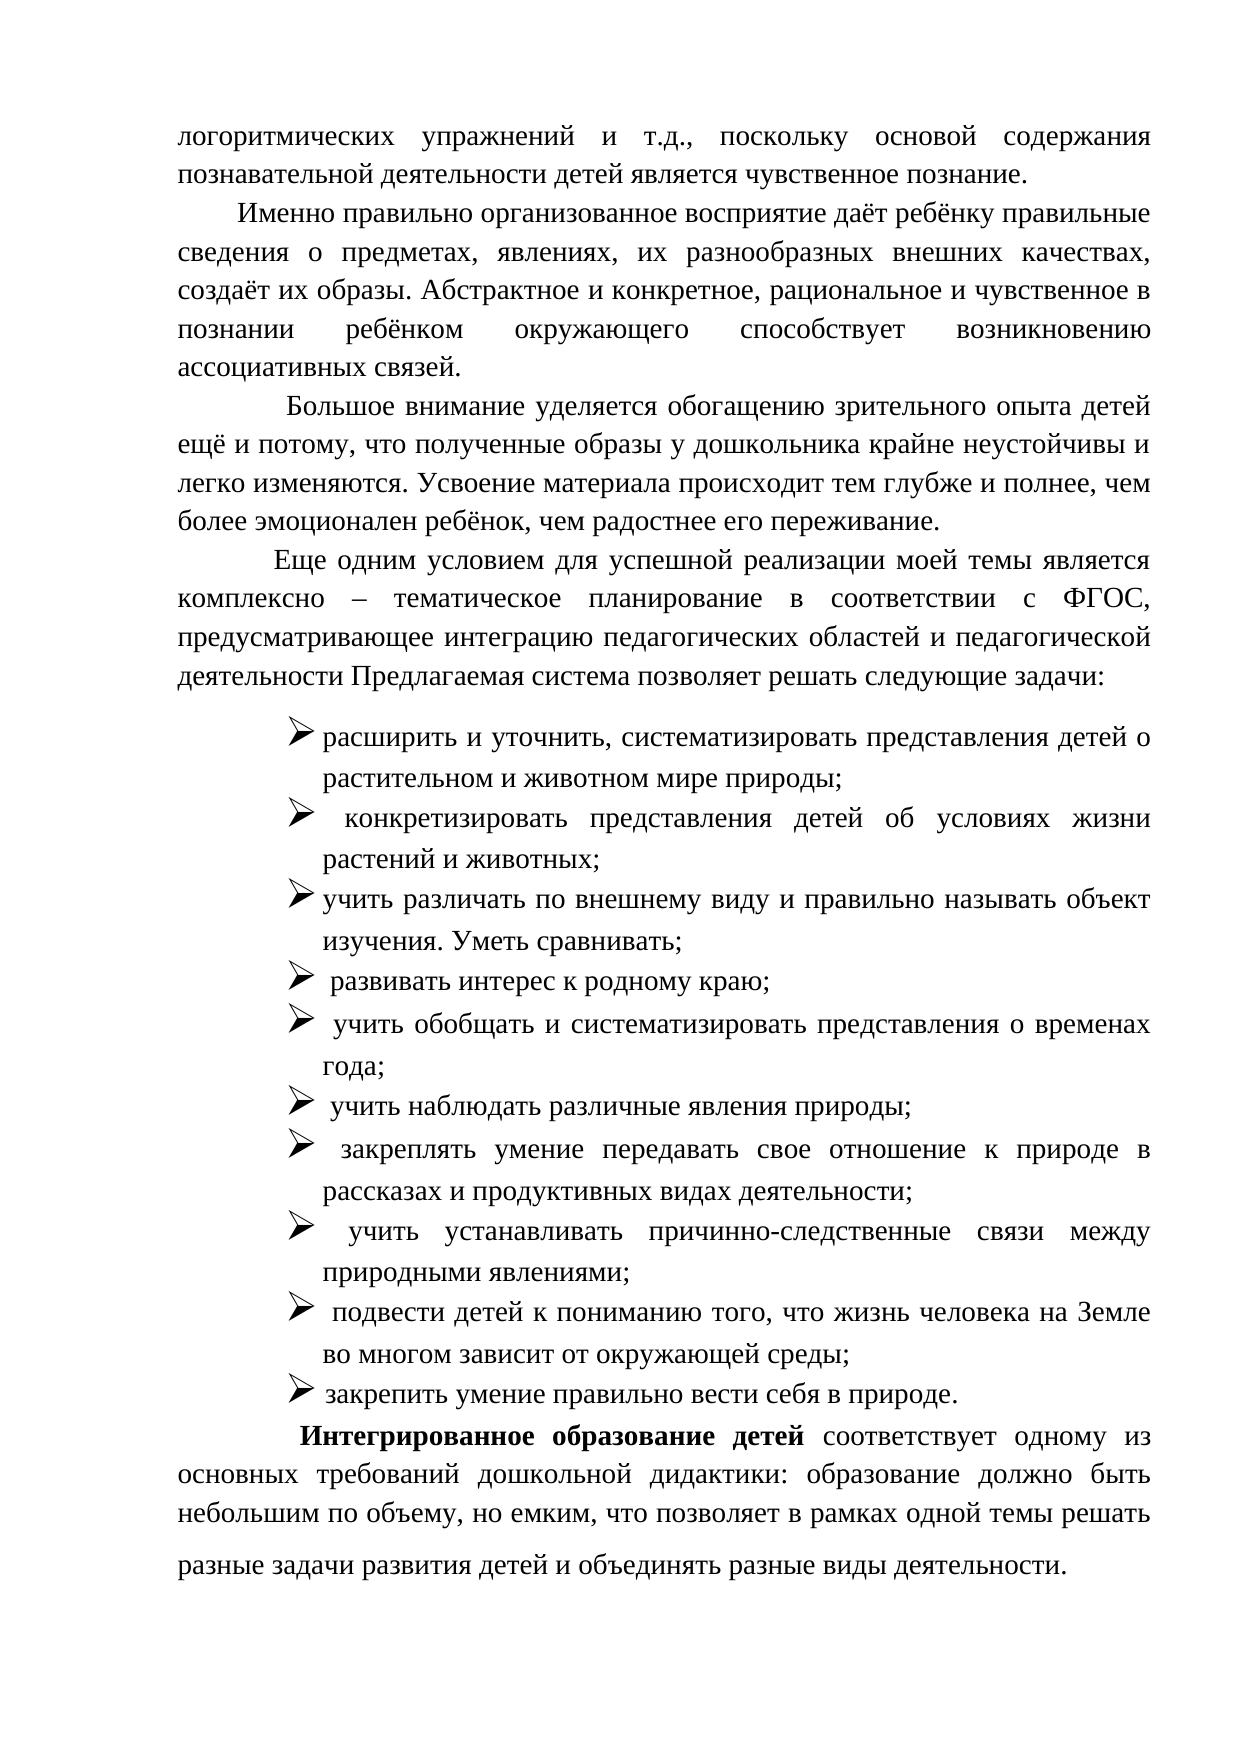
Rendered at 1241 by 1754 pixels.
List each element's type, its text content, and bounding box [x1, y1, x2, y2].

text Именно правильно организованное восприятие даёт ребёнку правильные сведения о предметах, явлениях, их разнообразных внешних качествах, создаёт их образы. Абстрактное и конкретное, рациональное и чувственное в познании ребёнком окружающего способствует возникновению ассоциативных связей. [177, 195, 1152, 383]
list учить различать по внешнему виду и правильно называть объект изучения. Уметь сравнивать; [285, 880, 1152, 956]
text Еще одним условием для успешной реализации моей темы является комплексно – тематическое планирование в соответствии с ФГОС, предусматривающее интеграцию педагогических областей и педагогической деятельности Предлагаемая система позволяет решать следующие задачи: [177, 542, 1152, 691]
list конкретизировать представления детей об условиях жизни растений и животных; [285, 798, 1152, 875]
list учить устанавливать причинно-следственные связи между природными явлениями; [285, 1211, 1152, 1288]
list развивать интерес к родному краю; [285, 961, 1152, 999]
list закреплять умение передавать свое отношение к природе в рассказах и продуктивных видах деятельности; [285, 1130, 1152, 1206]
list учить обобщать и систематизировать представления о временах года; [285, 1005, 1152, 1081]
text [177, 118, 1152, 190]
list закрепить умение правильно вести себя в природе. [177, 1374, 1152, 1412]
text Большое внимание уделяется обогащению зрительного опыта детей ещё и потому, что полученные образы у дошкольника крайне неустойчивы и легко изменяются. Усвоение материала происходит тем глубже и полнее, чем более эмоционален ребёнок, чем радостнее его переживание. [177, 388, 1152, 537]
list Интегрированное образование детей соответствует одному из основных требований дошкольной дидактики: образование должно быть небольшим по объему, но емким, что позволяет в рамках одной темы решать разные задачи развития детей и объединять разные виды деятельности. [177, 1418, 1152, 1584]
list подвести детей к пониманию того, что жизнь человека на Земле во многом зависит от окружающей среды; [285, 1293, 1152, 1369]
list расширить и уточнить, систематизировать представления детей о растительном и животном мире природы; [285, 717, 1152, 793]
list учить наблюдать различные явления природы; [285, 1086, 1152, 1124]
